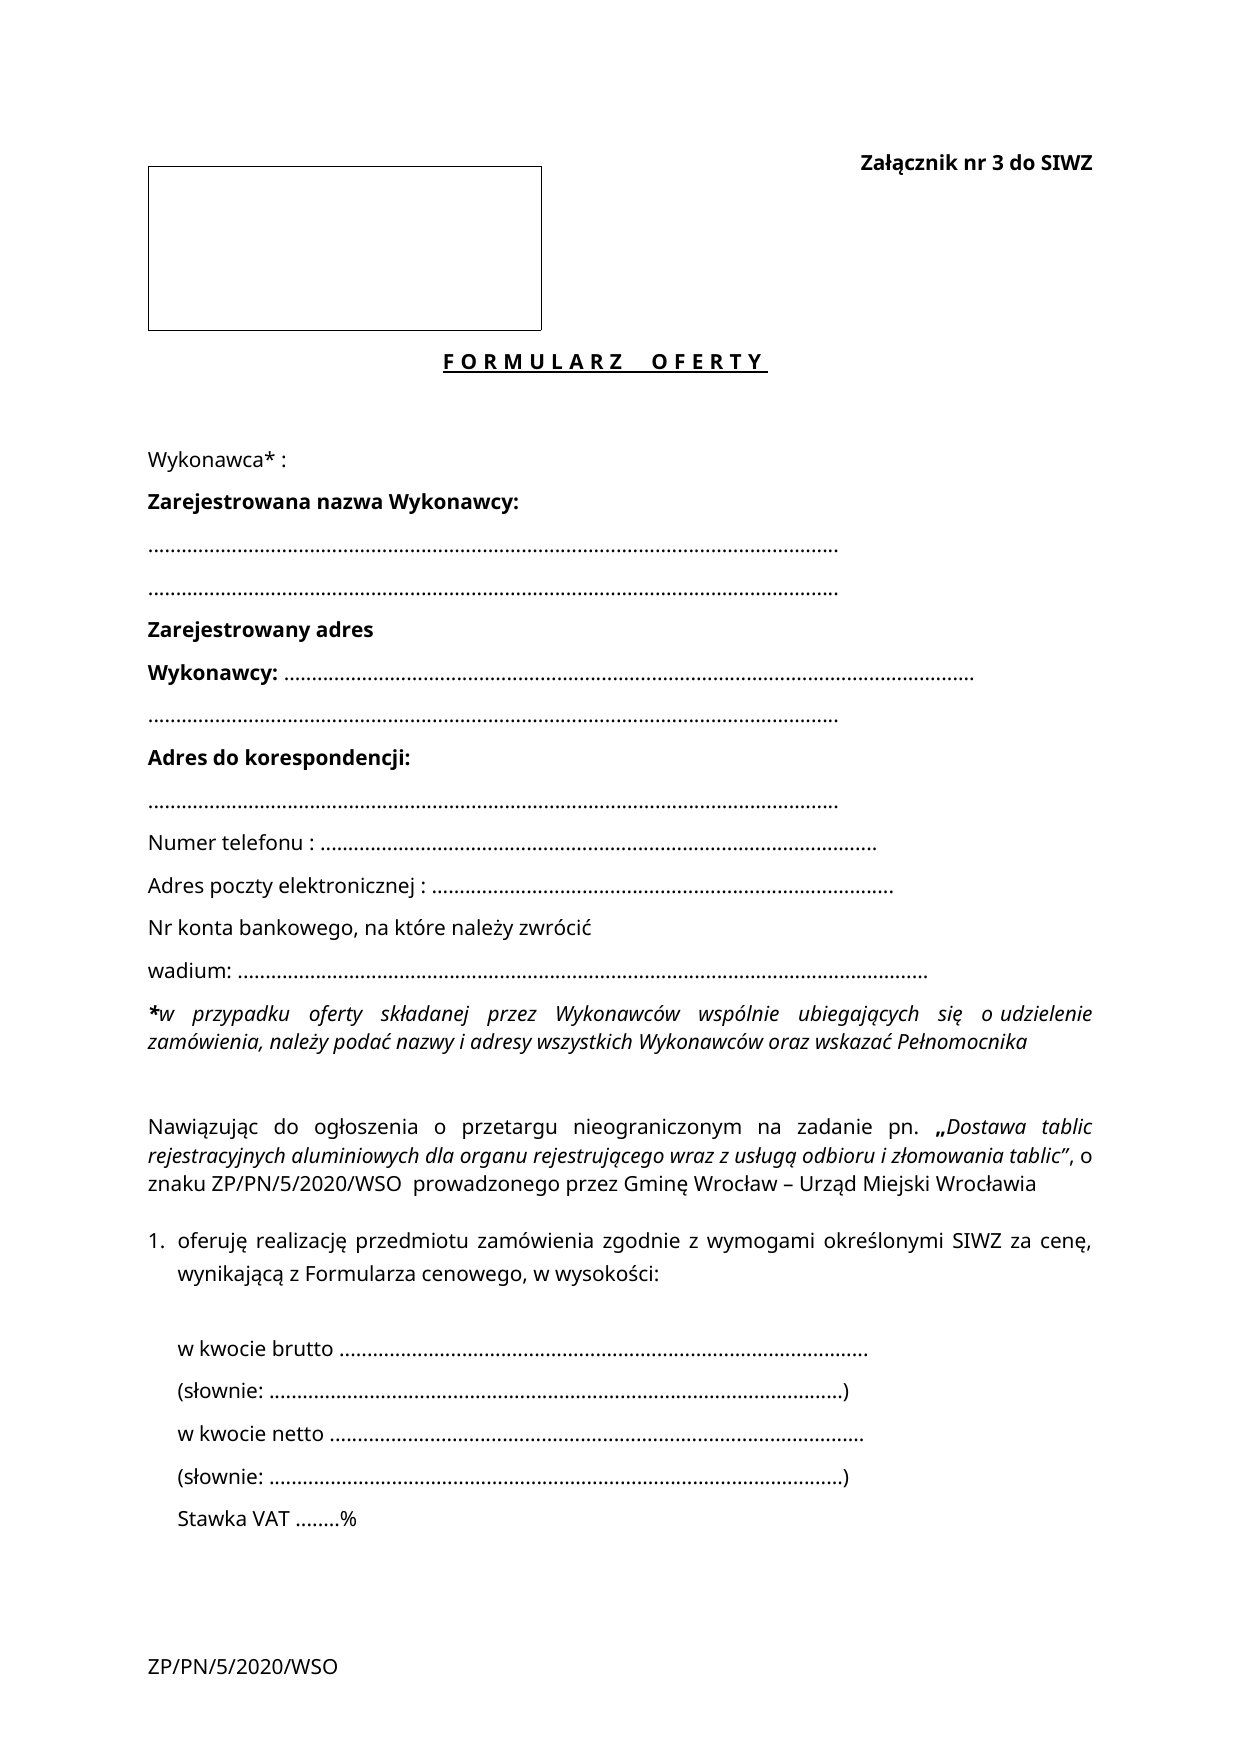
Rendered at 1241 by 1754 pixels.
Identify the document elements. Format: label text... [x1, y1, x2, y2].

text Nr konta bankowego, na które należy zwrócić wadium: ............................................................................................................................ [148, 913, 1093, 984]
text Wykonawca* : [148, 445, 1093, 473]
text (słownie: .......................................................................................................) [177, 1377, 1093, 1405]
text (słownie: .......................................................................................................) [177, 1462, 1093, 1490]
list oferuję realizację przedmiotu zamówienia zgodnie z wymogami określonymi SIWZ za cenę, wynikającą z Formularza cenowego, w wysokości: [148, 1226, 1093, 1287]
text Stawka VAT ........% [177, 1504, 1093, 1533]
text ............................................................................................................................ [148, 701, 1093, 729]
text w kwocie brutto ............................................................................................... [177, 1334, 1093, 1362]
text Adres poczty elektronicznej : ................................................................................... [148, 871, 1093, 899]
subtitle FORMULARZ OFERTy [369, 347, 1122, 376]
text Zarejestrowana nazwa Wykonawcy: ............................................................................................................................ [148, 487, 1093, 558]
text w kwocie netto ................................................................................................ [177, 1419, 1093, 1448]
text *w przypadku oferty składanej przez Wykonawców wspólnie ubiegających się o udzielenie zamówienia, należy podać nazwy i adresy wszystkich Wykonawców oraz wskazać Pełnomocnika [148, 999, 1093, 1056]
text Adres do korespondencji: ............................................................................................................................ [148, 743, 1093, 814]
text Numer telefonu : .................................................................................................... [148, 828, 1093, 857]
text Nawiązując do ogłoszenia o przetargu nieograniczonym na zadanie pn. „Dostawa tablic rejestracyjnych aluminiowych dla organu rejestrującego wraz z usługą odbioru i złomowania tablic”, o znaku ZP/PN/5/2020/WSO prowadzonego przez Gminę Wrocław – Urząd Miejski Wrocławia [148, 1112, 1093, 1198]
text ............................................................................................................................ [148, 573, 1093, 601]
subtitle Załącznik nr 3 do SIWZ [148, 148, 1093, 176]
text Zarejestrowany adres Wykonawcy: ............................................................................................................................ [148, 615, 1093, 686]
